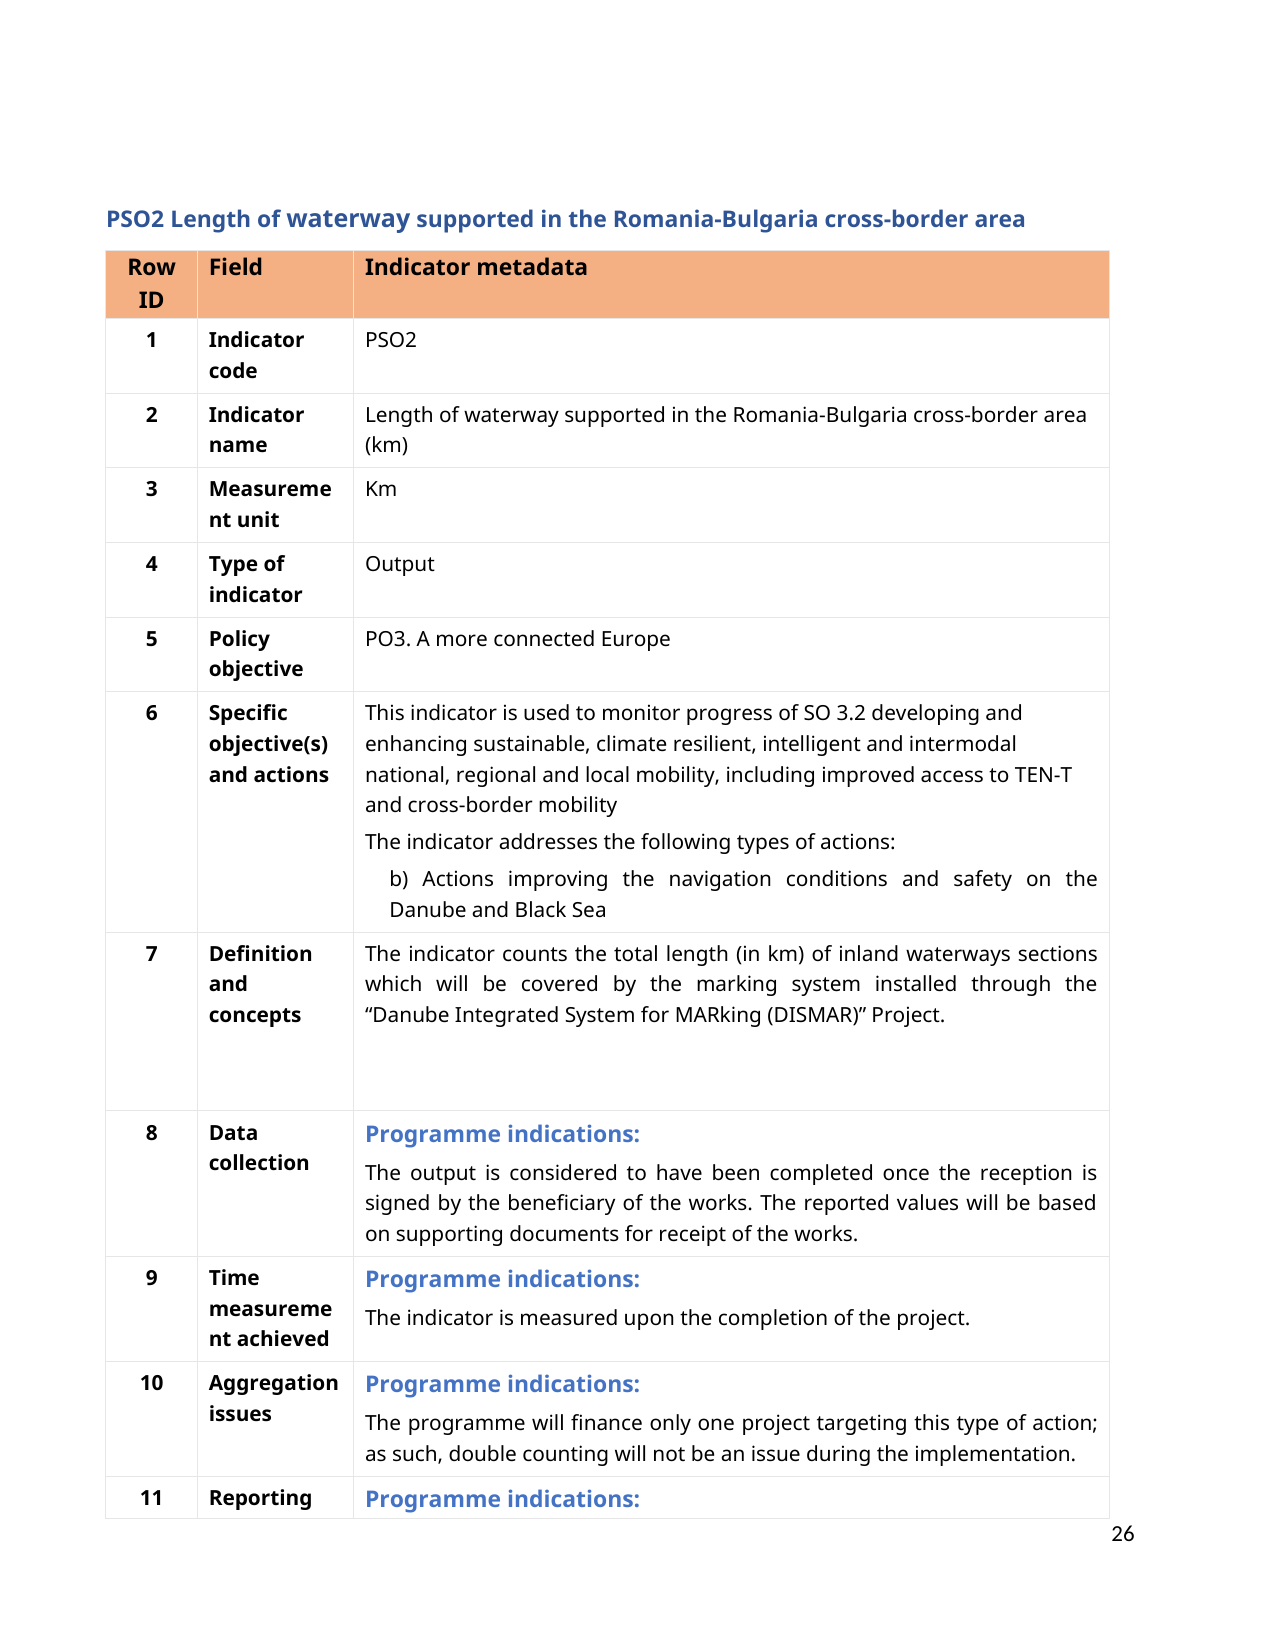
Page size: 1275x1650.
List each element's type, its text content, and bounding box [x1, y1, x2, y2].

table_cell Output [354, 543, 1109, 617]
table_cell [354, 1477, 1109, 1518]
subtitle PSO2 Length of waterway supported in the Romania-Bulgaria cross-border area [106, 200, 1134, 234]
table_cell Indicator name [198, 394, 353, 467]
table_cell 6 [106, 692, 197, 932]
table_cell 11 [106, 1477, 197, 1518]
table_cell 7 [106, 933, 197, 1110]
table_cell Km [354, 468, 1109, 542]
table_cell Time measurement achieved [198, 1257, 353, 1361]
table_cell 2 [106, 394, 197, 467]
table_cell Policy objective [198, 618, 353, 691]
table_header Field [198, 251, 353, 318]
table_header Indicator metadata [354, 251, 1109, 318]
table_cell Programme indications: The output is considered to have been completed once the reception is signed by the beneficiary of the works. The reported values will be based on supporting documents for receipt of the works. [354, 1111, 1109, 1256]
table_cell Specific objective(s) and actions [198, 692, 353, 932]
table_cell Length of waterway supported in the Romania-Bulgaria cross-border area (km) [354, 394, 1109, 467]
table_cell 10 [106, 1362, 197, 1476]
table_cell The indicator counts the total length (in km) of inland waterways sections which will be covered by the marking system installed through the “Danube Integrated System for MARking (DISMAR)” Project. [354, 933, 1109, 1110]
table_cell Type of indicator [198, 543, 353, 617]
table_cell 8 [106, 1111, 197, 1256]
table_cell Definition and concepts [198, 933, 353, 1110]
table_cell Reporting [198, 1477, 353, 1518]
table_cell Data collection [198, 1111, 353, 1256]
table_cell 4 [106, 543, 197, 617]
table_cell Programme indications: The indicator is measured upon the completion of the project. [354, 1257, 1109, 1361]
table_cell 5 [106, 618, 197, 691]
table_header Row ID [106, 251, 197, 318]
table_cell Aggregation issues [198, 1362, 353, 1476]
table_cell 1 [106, 319, 197, 392]
table_cell Measurement unit [198, 468, 353, 542]
table_cell 3 [106, 468, 197, 542]
table_cell PSO2 [354, 319, 1109, 392]
table_cell 9 [106, 1257, 197, 1361]
table_cell Programme indications: The programme will finance only one project targeting this type of action; as such, double counting will not be an issue during the implementation. [354, 1362, 1109, 1476]
table_cell PO3. A more connected Europe [354, 618, 1109, 691]
table_cell Indicator code [198, 319, 353, 392]
table_cell This indicator is used to monitor progress of SO 3.2 developing and enhancing sustainable, climate resilient, intelligent and intermodal national, regional and local mobility, including improved access to TEN-T and cross-border mobility The indicator addresses the following types of actions: b) Actions improving the navigation conditions and safety on the Danube and Black Sea [354, 692, 1109, 932]
